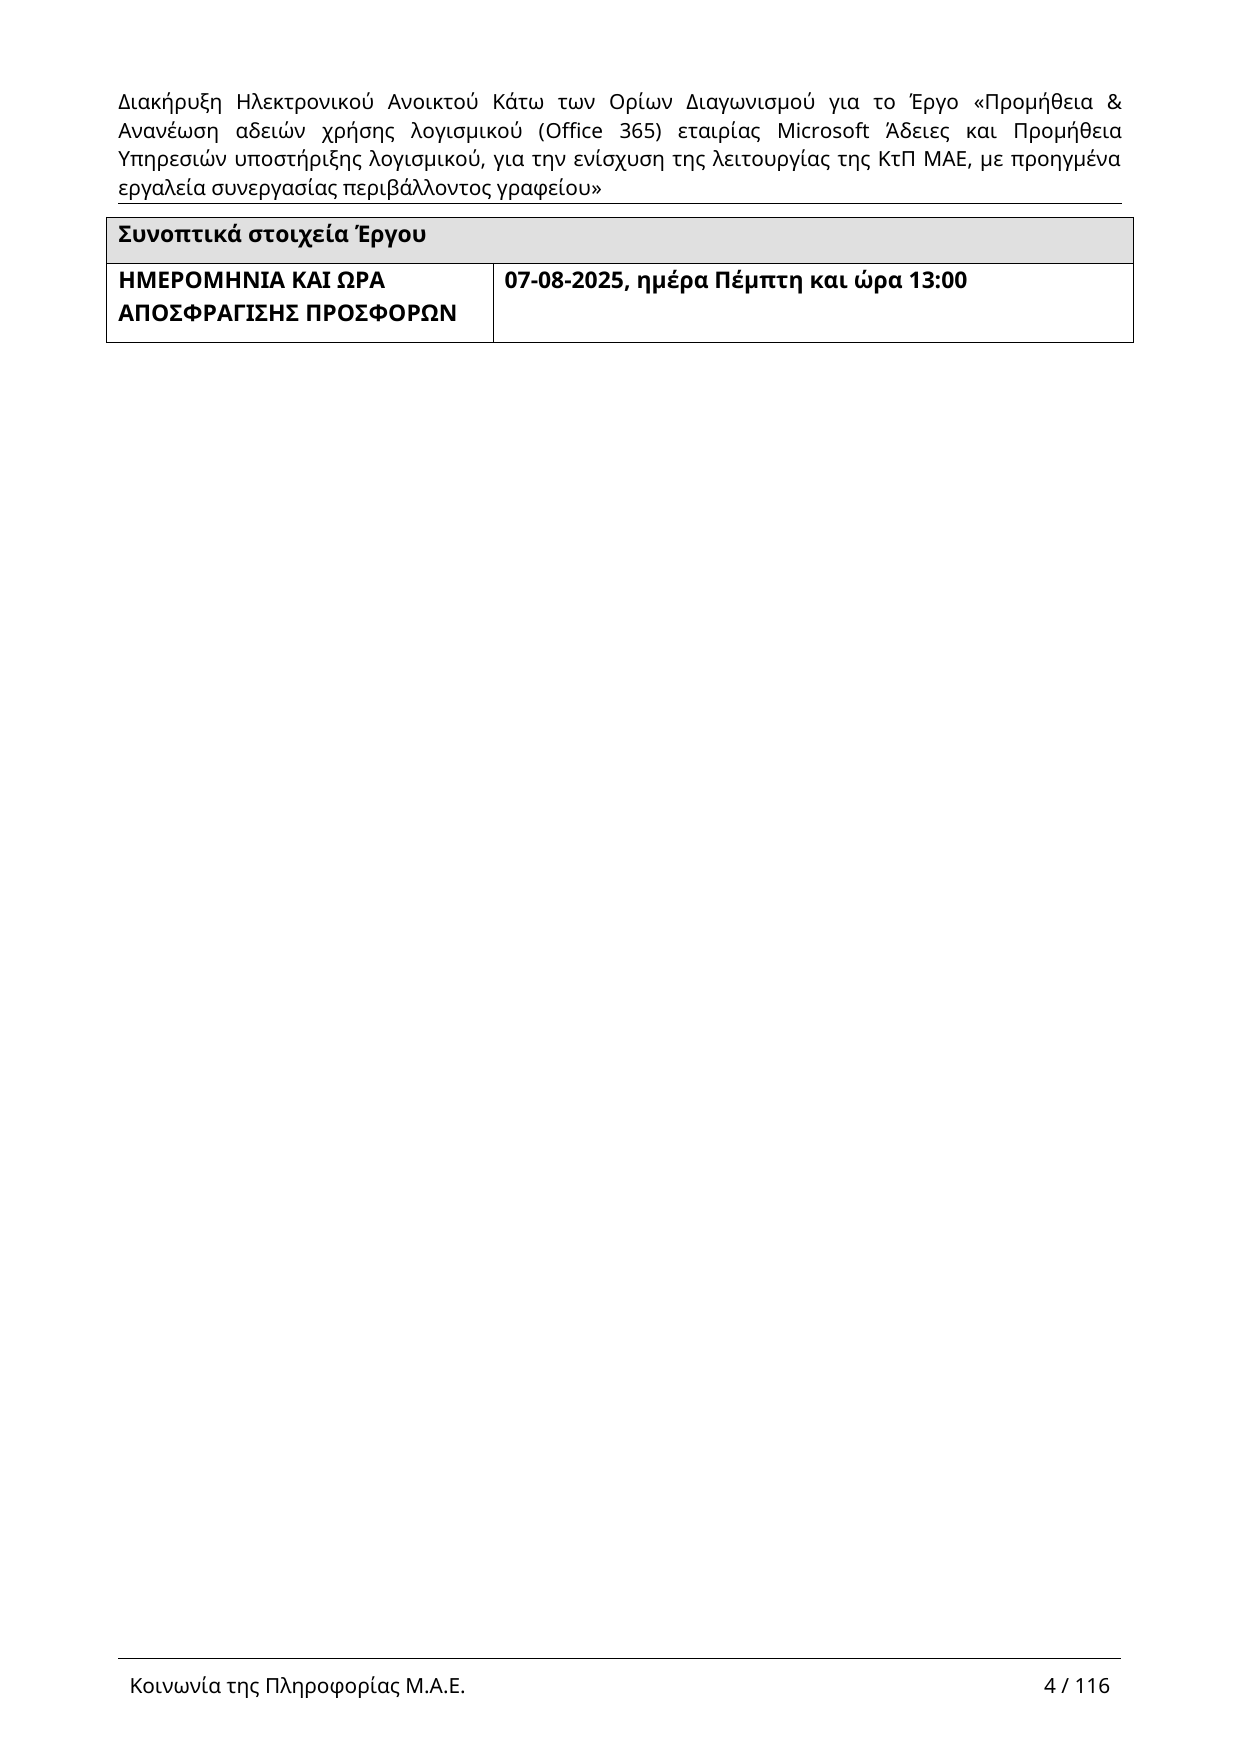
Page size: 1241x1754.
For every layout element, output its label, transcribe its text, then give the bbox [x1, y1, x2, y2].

table_cell ΗΜΕΡΟΜΗΝΙΑ ΚΑΙ ΩΡΑ ΑΠΟΣΦΡΑΓΙΣΗΣ ΠΡΟΣΦΟΡΩΝ [107, 264, 493, 342]
table_header Συνοπτικά στοιχεία Έργου [107, 218, 1133, 263]
table_cell 07-08-2025, ημέρα Πέμπτη και ώρα 13:00 [494, 264, 1133, 342]
